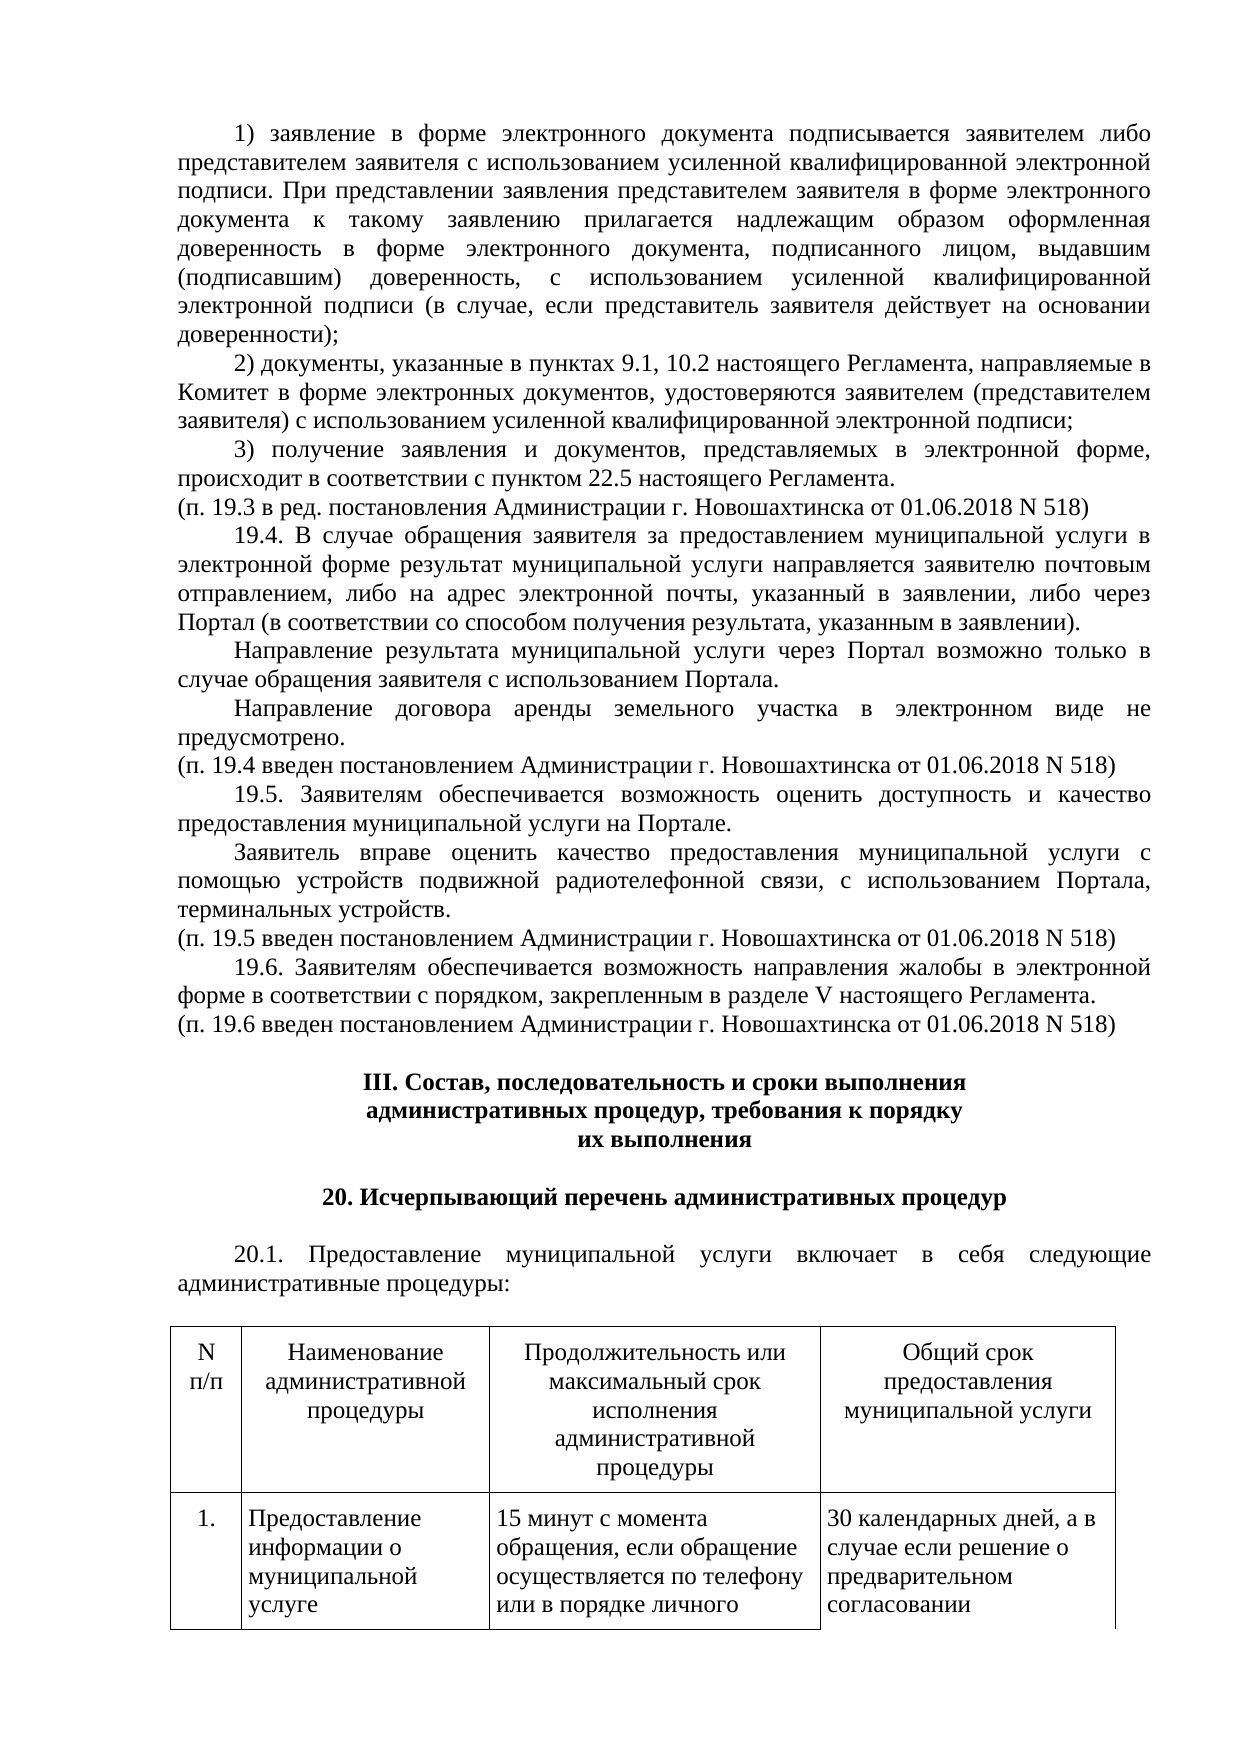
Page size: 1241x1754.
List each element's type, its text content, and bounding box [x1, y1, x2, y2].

text (п. 19.6 введен постановлением Администрации г. Новошахтинска от 01.06.2018 N 518) [177, 1009, 1152, 1038]
title их выполнения [177, 1124, 1152, 1153]
text 19.4. В случае обращения заявителя за предоставлением муниципальной услуги в электронной форме результат муниципальной услуги направляется заявителю почтовым отправлением, либо на адрес электронной почты, указанный в заявлении, либо через Портал (в соответствии со способом получения результата, указанным в заявлении). [177, 521, 1152, 636]
text 19.5. Заявителям обеспечивается возможность оценить доступность и качество предоставления муниципальной услуги на Портале. [177, 779, 1152, 837]
text (п. 19.4 введен постановлением Администрации г. Новошахтинска от 01.06.2018 N 518) [177, 751, 1152, 779]
table_header Наименование административной процедуры [242, 1327, 489, 1492]
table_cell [490, 1493, 820, 1629]
text 3) получение заявления и документов, представляемых в электронной форме, происходит в соответствии с пунктом 22.5 настоящего Регламента. [177, 434, 1152, 492]
table_cell 1. [171, 1493, 241, 1629]
text 20.1. Предоставление муниципальной услуги включает в себя следующие административные процедуры: [177, 1239, 1152, 1297]
table_header Продолжительность или максимальный срок исполнения административной процедуры [490, 1327, 820, 1492]
title 20. Исчерпывающий перечень административных процедур [177, 1182, 1152, 1211]
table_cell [821, 1493, 1115, 1629]
text Направление результата муниципальной услуги через Портал возможно только в случае обращения заявителя с использованием Портала. [177, 636, 1152, 693]
table_header N п/п [171, 1327, 241, 1492]
text Направление договора аренды земельного участка в электронном виде не предусмотрено. [177, 693, 1152, 751]
title III. Состав, последовательность и сроки выполнения [177, 1067, 1152, 1096]
title административных процедур, требования к порядку [177, 1096, 1152, 1124]
text 19.6. Заявителям обеспечивается возможность направления жалобы в электронной форме в соответствии с порядком, закрепленным в разделе V настоящего Регламента. [177, 952, 1152, 1009]
text 2) документы, указанные в пунктах 9.1, 10.2 настоящего Регламента, направляемые в Комитет в форме электронных документов, удостоверяются заявителем (представителем заявителя) с использованием усиленной квалифицированной электронной подписи; [177, 348, 1152, 434]
text 1) заявление в форме электронного документа подписывается заявителем либо представителем заявителя с использованием усиленной квалифицированной электронной подписи. При представлении заявления представителем заявителя в форме электронного документа к такому заявлению прилагается надлежащим образом оформленная доверенность в форме электронного документа, подписанного лицом, выдавшим (подписавшим) доверенность, с использованием усиленной квалифицированной электронной подписи (в случае, если представитель заявителя действует на основании доверенности); [177, 118, 1152, 348]
table_header Общий срок предоставления муниципальной услуги [821, 1327, 1115, 1492]
text Заявитель вправе оценить качество предоставления муниципальной услуги с помощью устройств подвижной радиотелефонной связи, с использованием Портала, терминальных устройств. [177, 837, 1152, 923]
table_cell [242, 1493, 489, 1629]
text (п. 19.5 введен постановлением Администрации г. Новошахтинска от 01.06.2018 N 518) [177, 923, 1152, 952]
text (п. 19.3 в ред. постановления Администрации г. Новошахтинска от 01.06.2018 N 518) [177, 492, 1152, 521]
